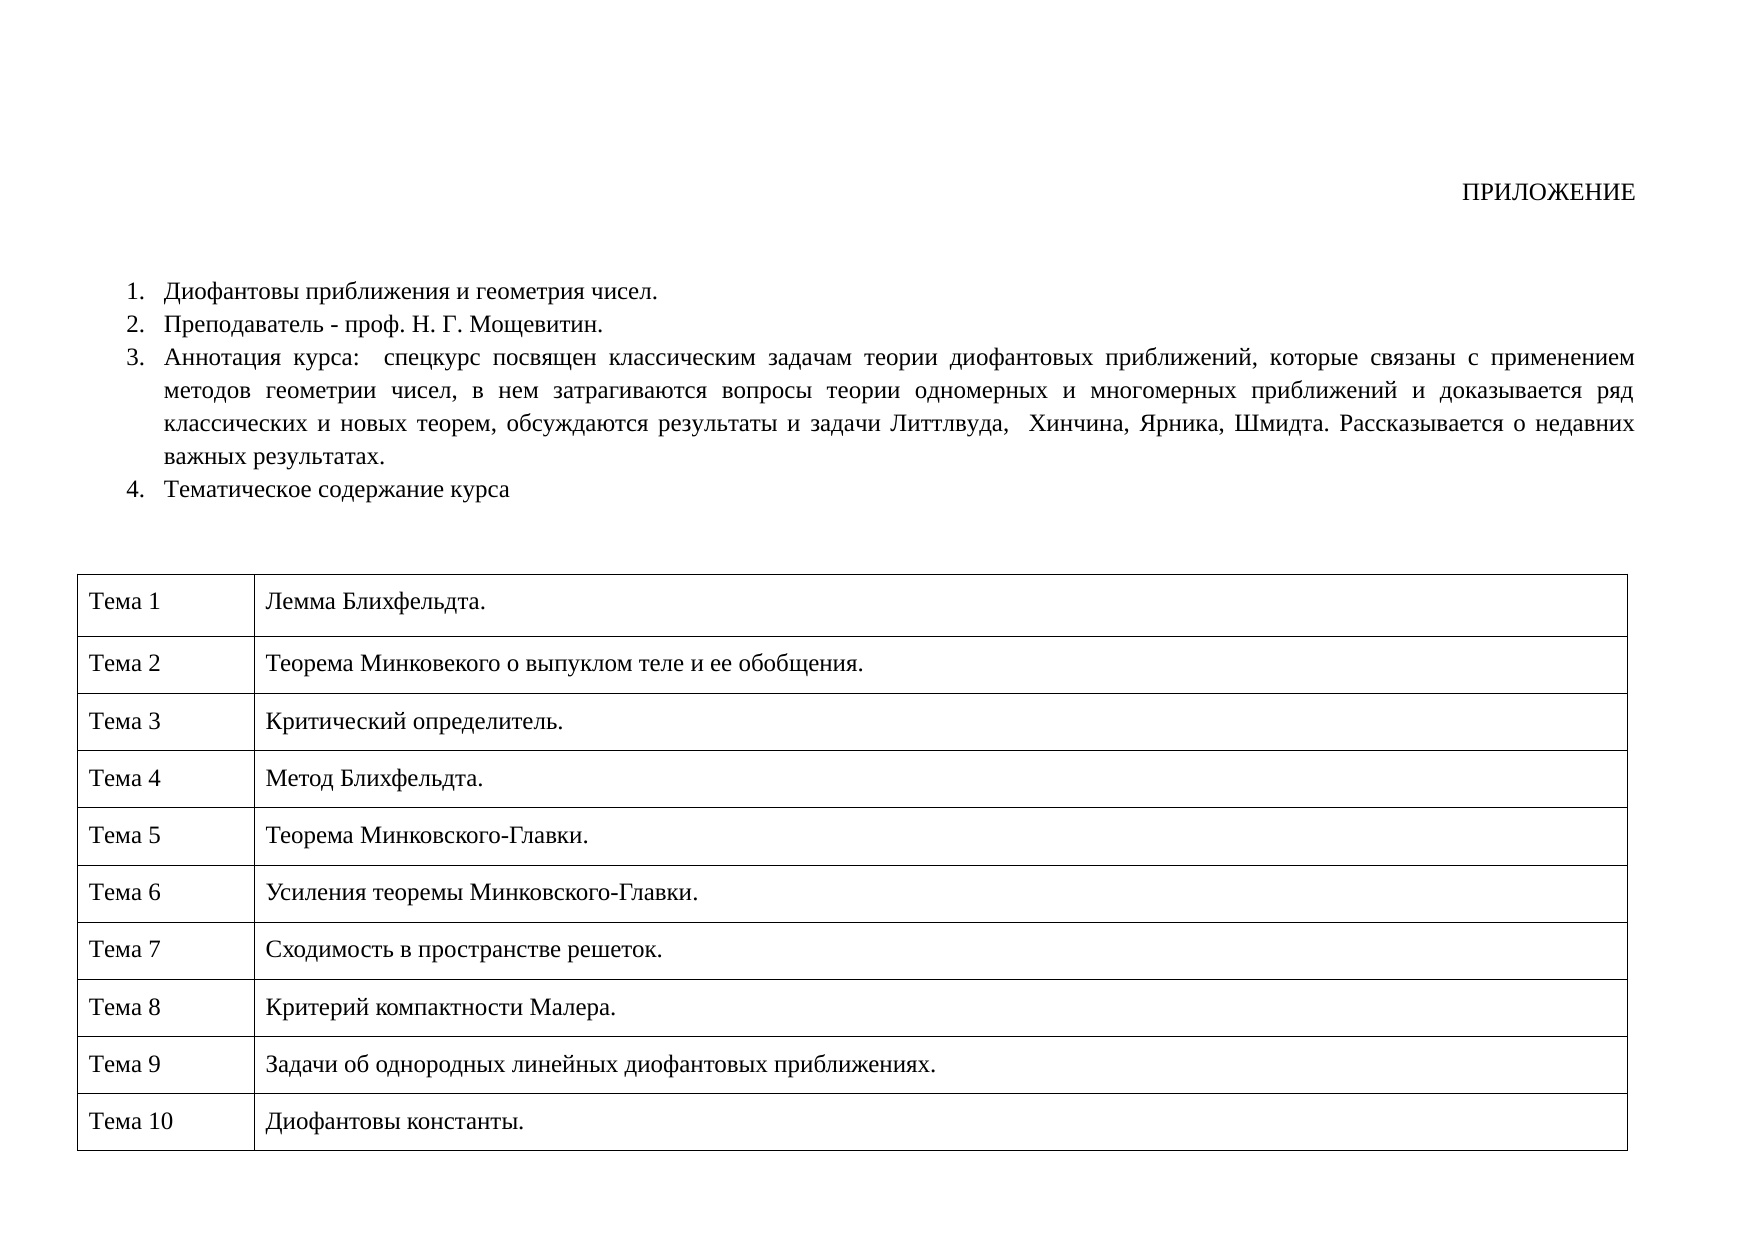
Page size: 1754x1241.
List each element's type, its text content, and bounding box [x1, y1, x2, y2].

table_cell Тема 8 [78, 980, 254, 1036]
table_cell Тема 5 [78, 808, 254, 864]
table_cell Тема 3 [78, 694, 254, 750]
table_header Тема 1 [78, 575, 254, 636]
text ПРИЛОЖЕНИЕ [89, 177, 1636, 206]
table_cell Теорема Минковcкого-Главки. [255, 808, 1627, 864]
table_cell Тема 6 [78, 866, 254, 922]
table_cell Критический определитель. [255, 694, 1627, 750]
table_header Лемма Блихфельдта. [255, 575, 1627, 636]
table_cell Теорема Минковекого о выпуклом теле и ее обобщения. [255, 637, 1627, 693]
list Аннотация курса: спецкурс посвящен классическим задачам теории диофантовых приближений, которые связаны с применением методов геометрии чисел, в нем затрагиваются вопросы теории одномерных и многомерных приближений и доказывается ряд классических и новых теорем, обсуждаются результаты и задачи Литтлвуда, Хинчина, Ярника, Шмидта. Рассказывается о недавних важных результатах. [126, 342, 1636, 470]
table_cell Тема 4 [78, 751, 254, 807]
table_cell Усиления теоремы Минковcкого-Главки. [255, 866, 1627, 922]
table_cell Метод Блихфельдта. [255, 751, 1627, 807]
table_cell Сходимость в пространстве решеток. [255, 923, 1627, 979]
table_cell Диофантовы константы. [255, 1094, 1627, 1150]
table_cell Задачи об однородных линейных диофантовых приближениях. [255, 1037, 1627, 1093]
table_cell Тема 9 [78, 1037, 254, 1093]
table_cell Критерий компактности Малера. [255, 980, 1627, 1036]
list Диофантовы приближения и геометрия чисел. [126, 276, 1636, 305]
table_cell Тема 10 [78, 1094, 254, 1150]
table_cell Тема 2 [78, 637, 254, 693]
table_cell Тема 7 [78, 923, 254, 979]
list Преподаватель - проф. Н. Г. Мощевитин. [126, 309, 1636, 338]
list Тематическое содержание курса [126, 474, 1636, 503]
